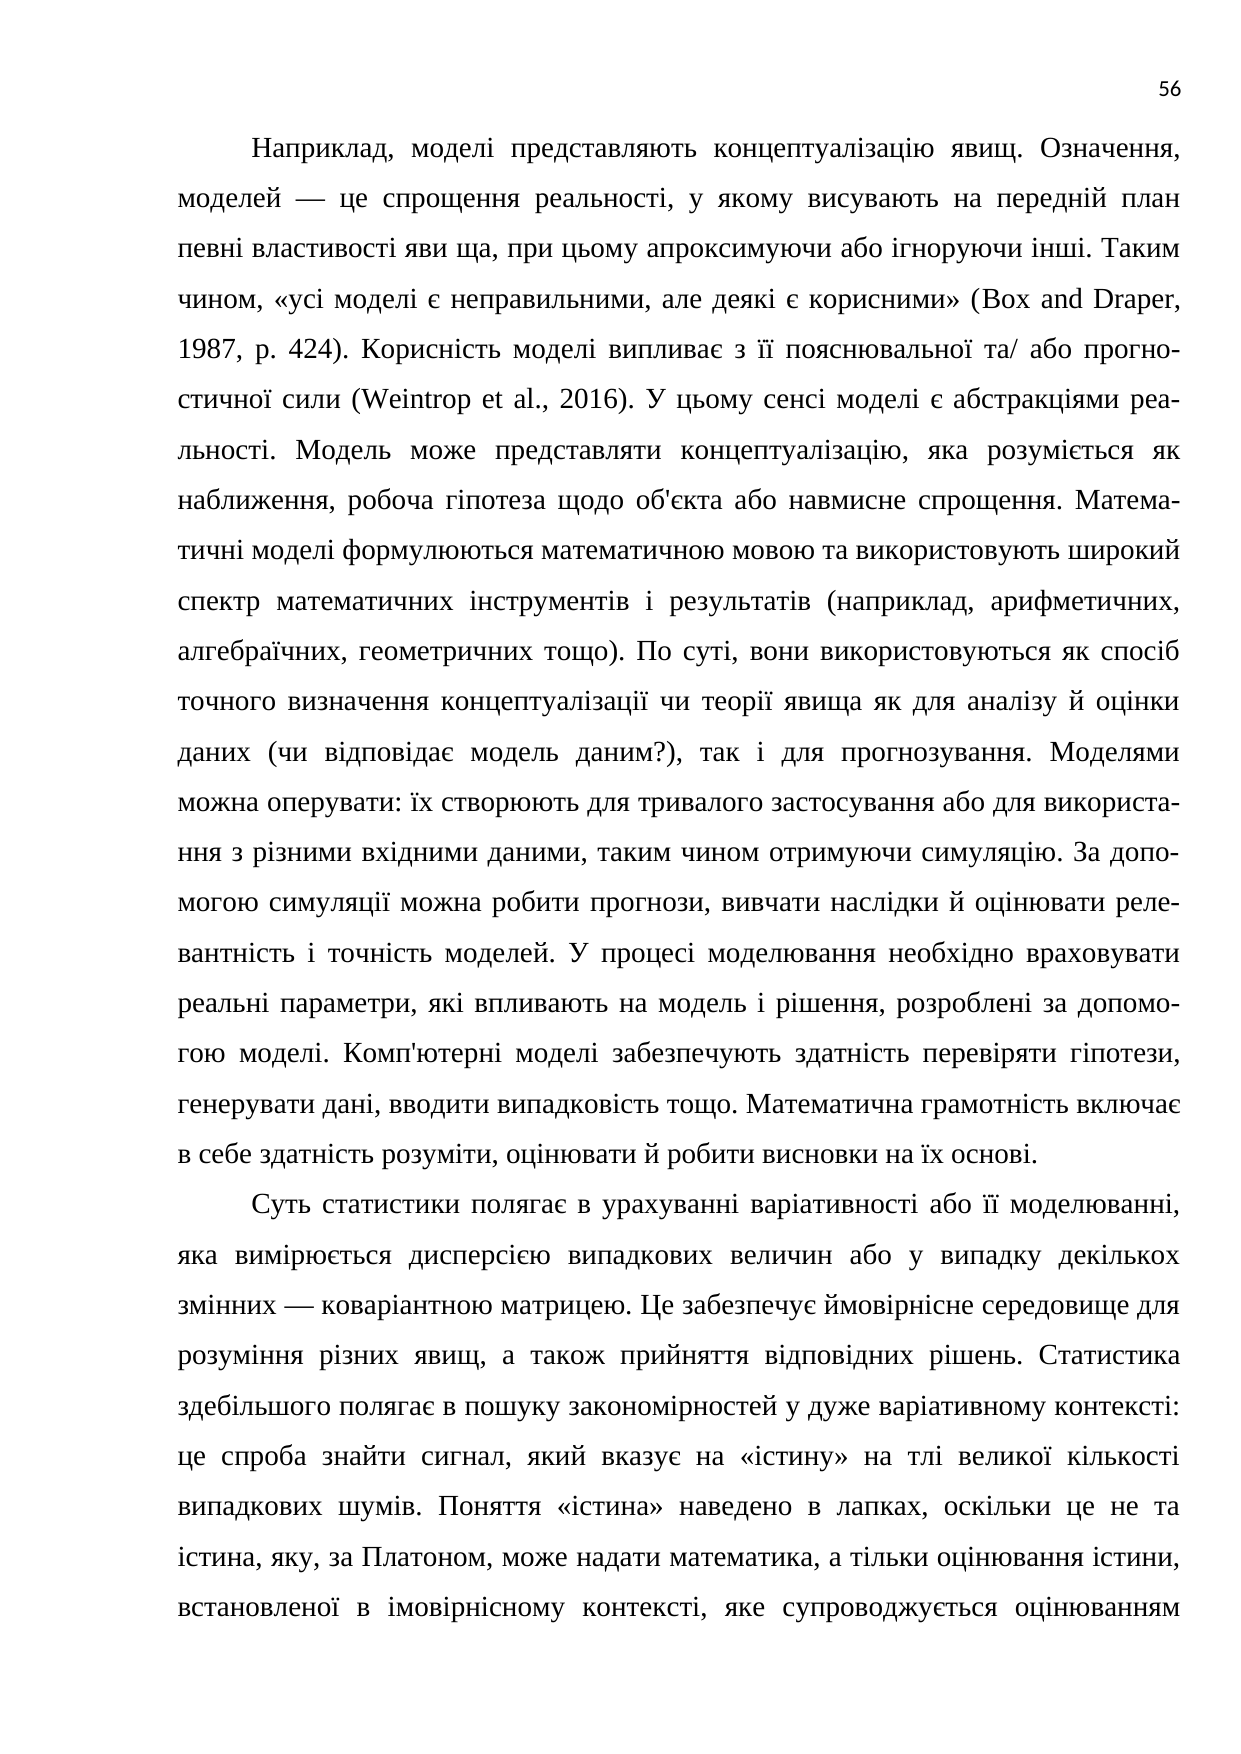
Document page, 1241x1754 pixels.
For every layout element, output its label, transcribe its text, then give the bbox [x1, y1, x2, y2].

text Наприклад, моделі представляють концептуалізацію явищ. Означення, моделей — це спрощення реальності, у якому висувають на передній план певні властивості яви ща, при цьому апроксимуючи або ігноруючи інші. Таким чином, «усі моделі є неправильними, але деякі є корисними» (Box and Draper, 1987, p. 424). Корисність моделі випливає з її пояснювальної та/ або прогно-стичної сили (Weintrop et al., 2016). У цьому сенсі моделі є абстракціями реа-льності. Модель може представляти концептуалізацію, яка розуміється як наближення, робоча гіпотеза щодо об'єкта або навмисне спрощення. Матема-тичні моделі формулюються математичною мовою та використовують широкий спектр математичних інструментів і результатів (наприклад, арифметичних, алгебраїчних, геометричних тощо). По суті, вони використовуються як спосіб точного визначення концептуалізації чи теорії явища як для аналізу й оцінки даних (чи відповідає модель даним?), так і для прогнозування. Моделями можна оперувати: їх створюють для тривалого застосування або для використа-ння з різними вхідними даними, таким чином отримуючи симуляцію. За допо-могою симуляції можна робити прогнози, вивчати наслідки й оцінювати реле-вантність і точність моделей. У процесі моделювання необхідно враховувати реальні параметри, які впливають на модель і рішення, розроблені за допомо-гою моделі. Комп'ютерні моделі забезпечують здатність перевіряти гіпотези, генерувати дані, вводити випадковість тощо. Математична грамотність включає в себе здатність розуміти, оцінювати й робити висновки на їх основі. [177, 130, 1181, 1170]
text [177, 1186, 1181, 1622]
